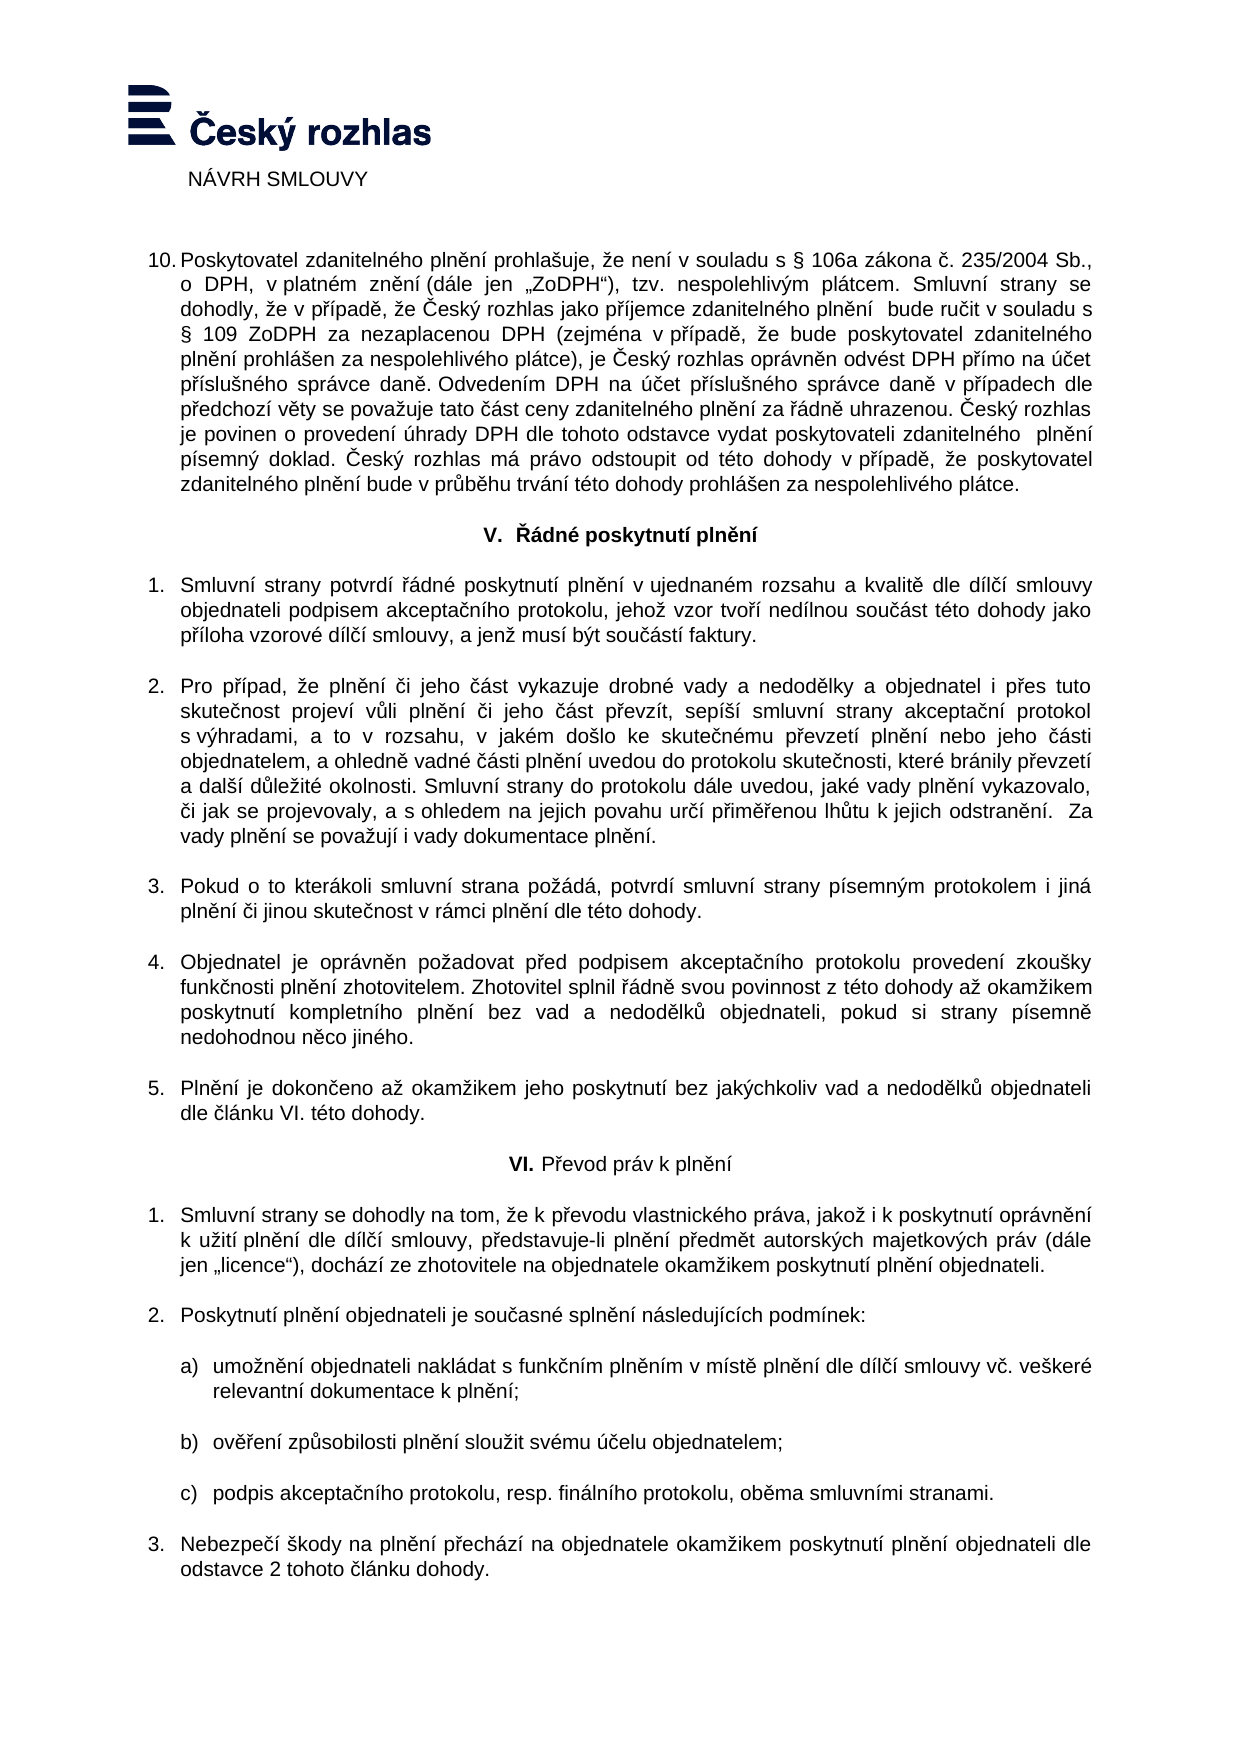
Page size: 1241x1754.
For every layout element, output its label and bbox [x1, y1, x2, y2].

picture [128, 85, 431, 151]
